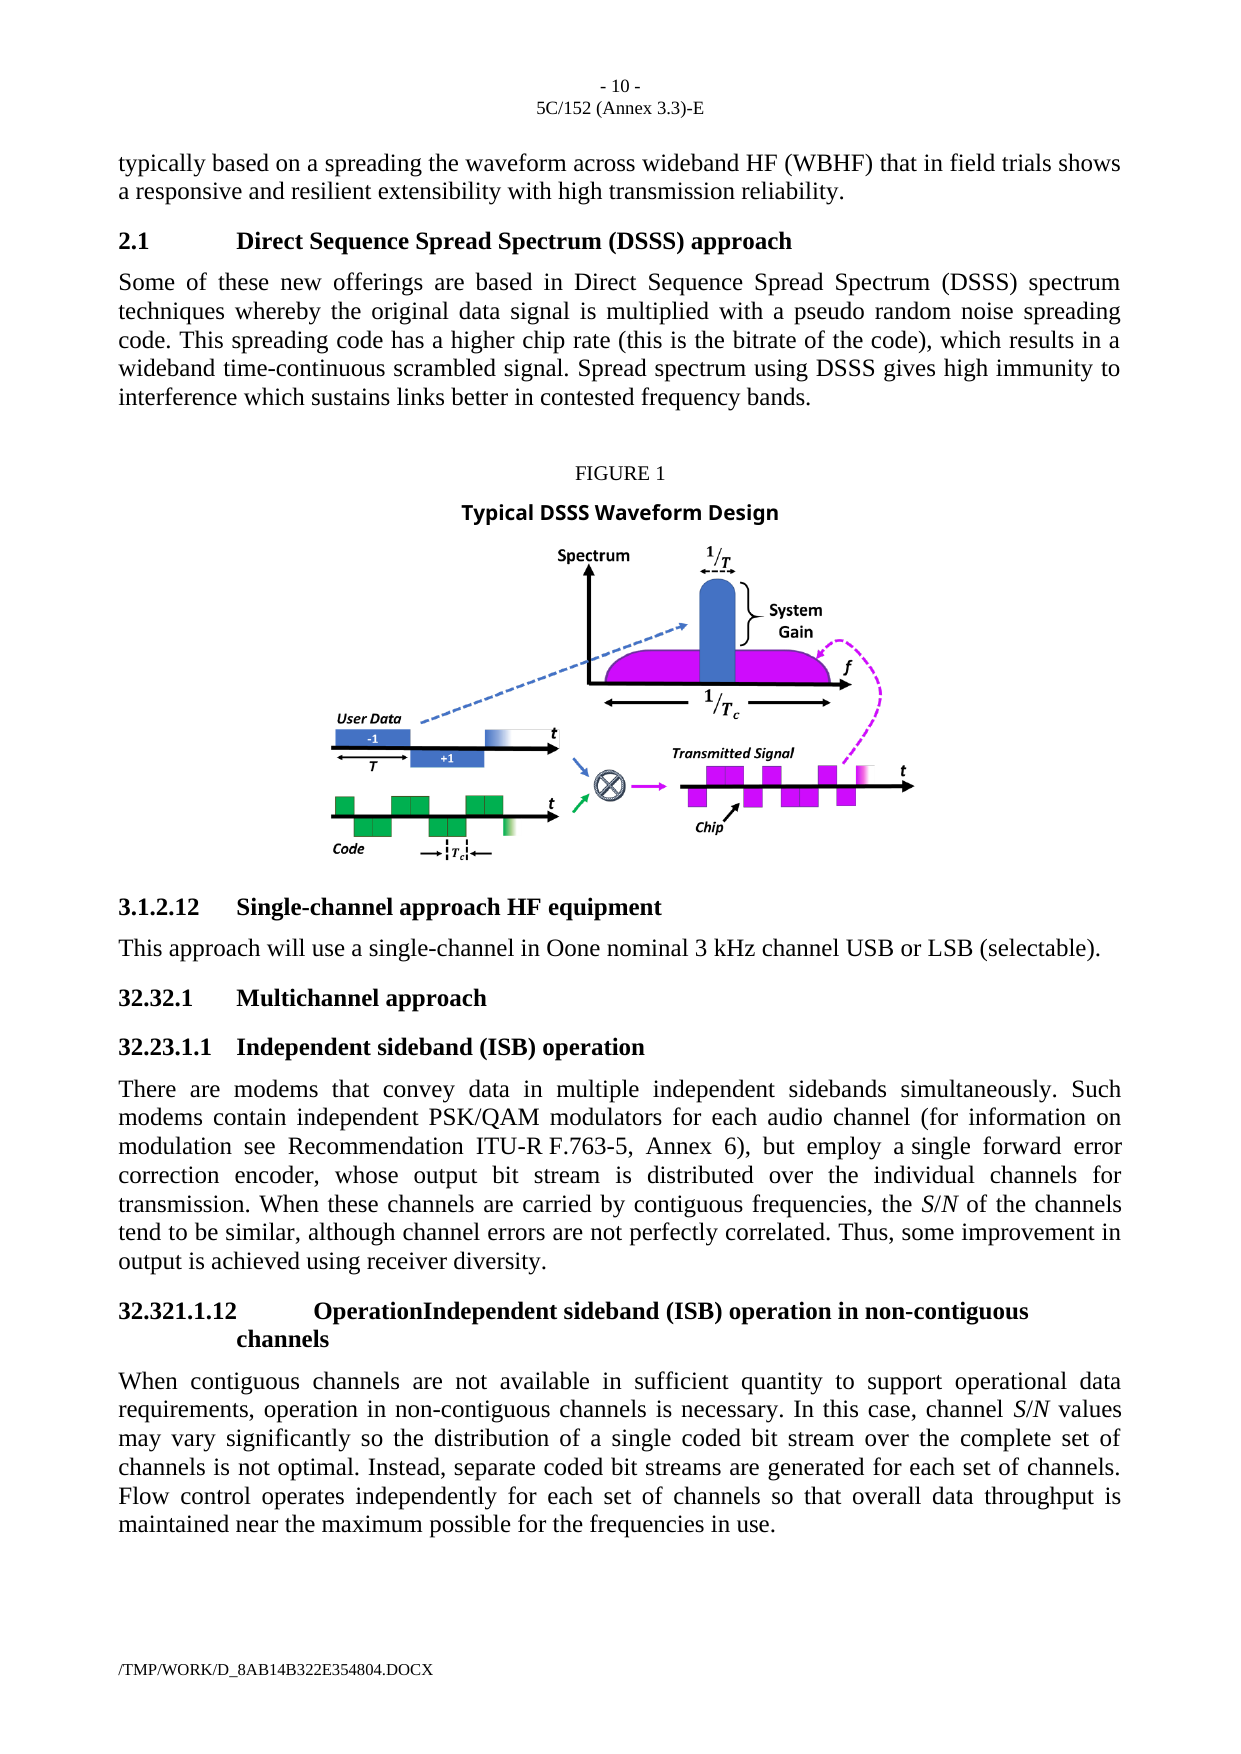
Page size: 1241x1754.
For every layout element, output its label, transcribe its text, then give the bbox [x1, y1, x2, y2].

subtitle .1 Independent sideband (ISB) operation [118, 1032, 1122, 1061]
text There are modems that convey data in multiple independent sidebands simultaneously. Such modems contain independent PSK/QAM modulators for each audio channel (for information on modulation see Recommendation ITU-R F.763-5, Annex 6), but employ a single forward error correction encoder, whose output bit stream is distributed over the individual channels for transmission. When these channels are carried by contiguous frequencies, the S/N of the channels tend to be similar, although channel errors are not perfectly correlated. Thus, some improvement in output is achieved using receiver diversity. [118, 1074, 1122, 1275]
text When contiguous channels are not available in sufficient quantity to support data requirements, operation in non-contiguous channels is necessary. In this case, channel S/N values may vary significantly so the distribution of a single coded bit stream over the complete set of channels is not optimal. Instead, separate coded bit streams are generated for each set of channels. Flow control operates independently for each set of channels so that overall data throughput is maintained near the maximum possible for the frequencies in use. [118, 1366, 1122, 1538]
picture [313, 538, 927, 867]
subtitle .. in non-contiguous channels [118, 1296, 1122, 1353]
subtitle Multichannel approach [118, 983, 1122, 1012]
